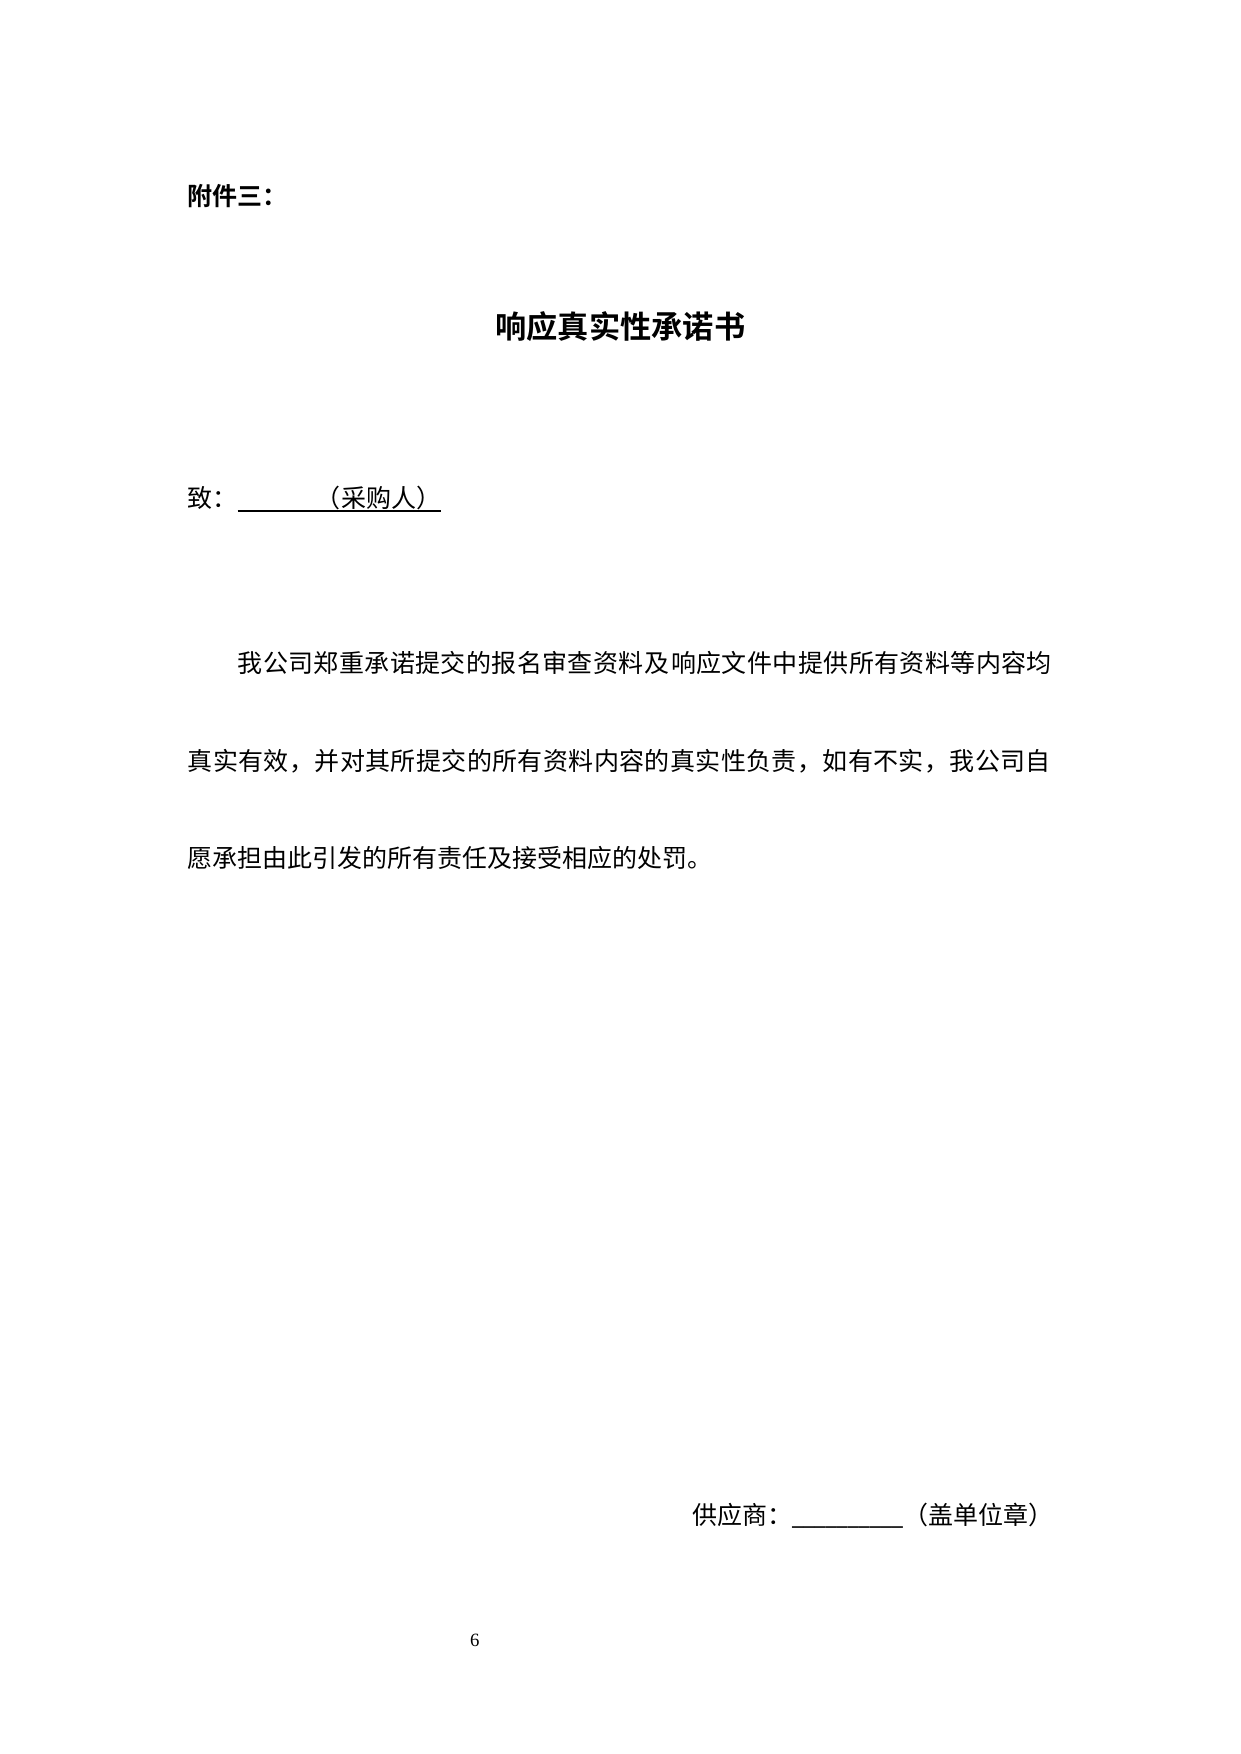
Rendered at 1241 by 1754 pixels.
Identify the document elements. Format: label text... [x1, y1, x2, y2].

text 供应商：__________（盖单位章） [187, 1481, 1053, 1546]
text 致： （采购人） [187, 464, 1053, 529]
text 响应真实性承诺书 [187, 292, 1053, 357]
text 我公司郑重承诺提交的报名审查资料及响应文件中提供所有资料等内容均真实有效，并对其所提交的所有资料内容的真实性负责，如有不实，我公司自愿承担由此引发的所有责任及接受相应的处罚。 [187, 629, 1053, 889]
text 附件三： [187, 162, 1053, 227]
